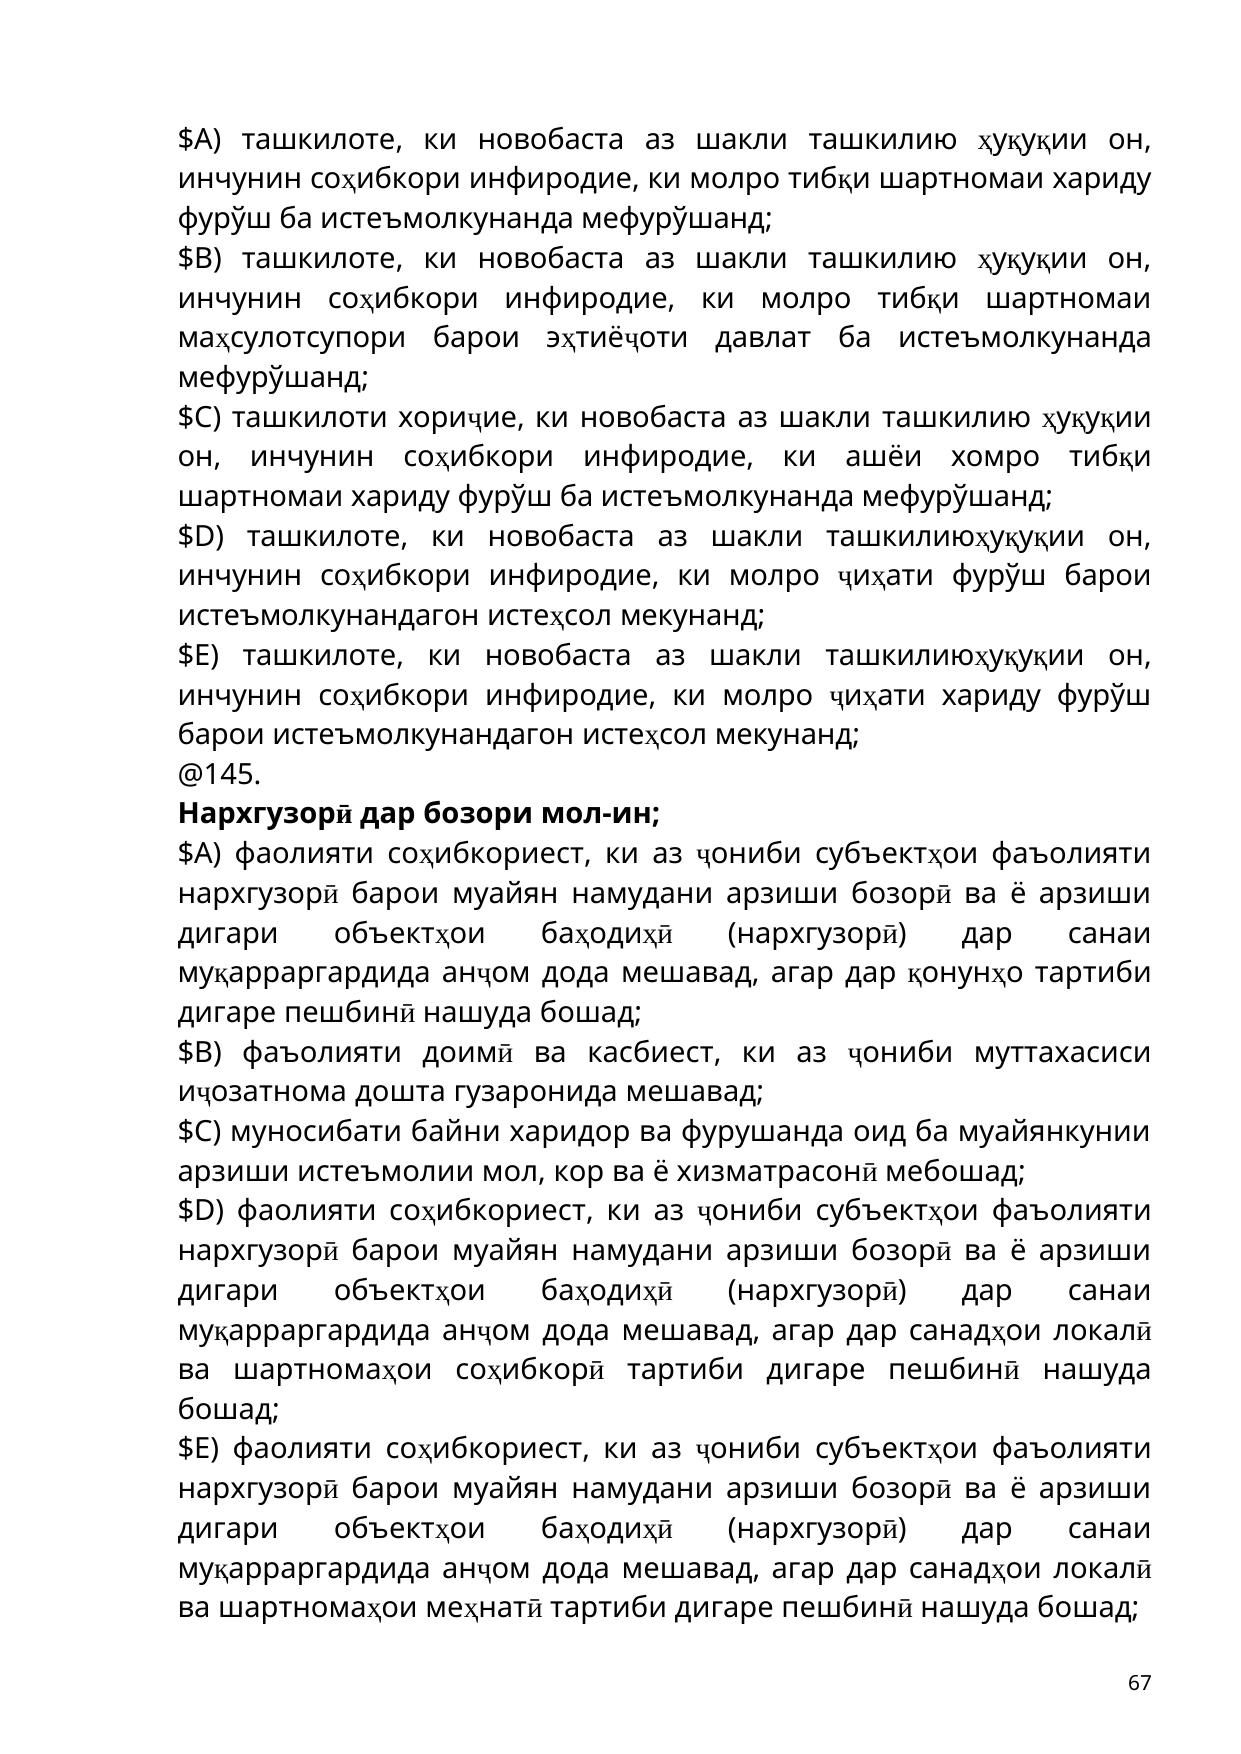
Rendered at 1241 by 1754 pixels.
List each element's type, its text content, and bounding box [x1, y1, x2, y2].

text $B) фаъолияти доимӣ ва касбиест, ки аз ҷониби муттахасиси иҷозатнома дошта гузаронида мешавад; [177, 1031, 1152, 1110]
text $D) ташкилоте, ки новобаста аз шакли ташкилиюҳуқуқии он, инчунин соҳибкори инфиродие, ки молро ҷиҳати фурўш барои истеъмолкунандагон истеҳсол мекунанд; [177, 515, 1152, 634]
text $E) фаолияти соҳибкориест, ки аз ҷониби субъектҳои фаъолияти нархгузорӣ барои муайян намудани арзиши бозорӣ ва ё арзиши дигари объектҳои баҳодиҳӣ (нархгузорӣ) дар санаи муқарраргардида анҷом дода мешавад, агар дар санадҳои локалӣ ва шартномаҳои меҳнатӣ тартиби дигаре пешбинӣ нашуда бошад; [177, 1428, 1152, 1626]
text $A) ташкилоте, ки новобаста аз шакли ташкилию ҳуқуқии он, инчунин соҳибкори инфиродие, ки молро тибқи шартномаи хариду фурўш ба истеъмолкунанда мефурўшанд; [177, 118, 1152, 237]
text $D) фаолияти соҳибкориест, ки аз ҷониби субъектҳои фаъолияти нархгузорӣ барои муайян намудани арзиши бозорӣ ва ё арзиши дигари объектҳои баҳодиҳӣ (нархгузорӣ) дар санаи муқарраргардида анҷом дода мешавад, агар дар санадҳои локалӣ ва шартномаҳои соҳибкорӣ тартиби дигаре пешбинӣ нашуда бошад; [177, 1190, 1152, 1428]
text $C) ташкилоти хориҷие, ки новобаста аз шакли ташкилию ҳуқуқии он, инчунин соҳибкори инфиродие, ки ашёи хомро тибқи шартномаи хариду фурўш ба истеъмолкунанда мефурўшанд; [177, 396, 1152, 515]
text Нархгузорӣ дар бозори мол-ин; [177, 793, 1152, 832]
text $C) муносибати байни харидор ва фурушанда оид ба муайянкунии арзиши истеъмолии мол, кор ва ё хизматрасонӣ мебошад; [177, 1110, 1152, 1190]
text $B) ташкилоте, ки новобаста аз шакли ташкилию ҳуқуқии он, инчунин соҳибкори инфиродие, ки молро тибқи шартномаи маҳсулотсупори барои эҳтиёҷоти давлат ба истеъмолкунанда мефурўшанд; [177, 237, 1152, 396]
text @145. [177, 753, 1152, 793]
text $E) ташкилоте, ки новобаста аз шакли ташкилиюҳуқуқии он, инчунин соҳибкори инфиродие, ки молро ҷиҳати хариду фурўш барои истеъмолкунандагон истеҳсол мекунанд; [177, 634, 1152, 753]
text $A) фаолияти соҳибкориест, ки аз ҷониби субъектҳои фаъолияти нархгузорӣ барои муайян намудани арзиши бозорӣ ва ё арзиши дигари объектҳои баҳодиҳӣ (нархгузорӣ) дар санаи муқарраргардида анҷом дода мешавад, агар дар қонунҳо тартиби дигаре пешбинӣ нашуда бошад; [177, 832, 1152, 1031]
